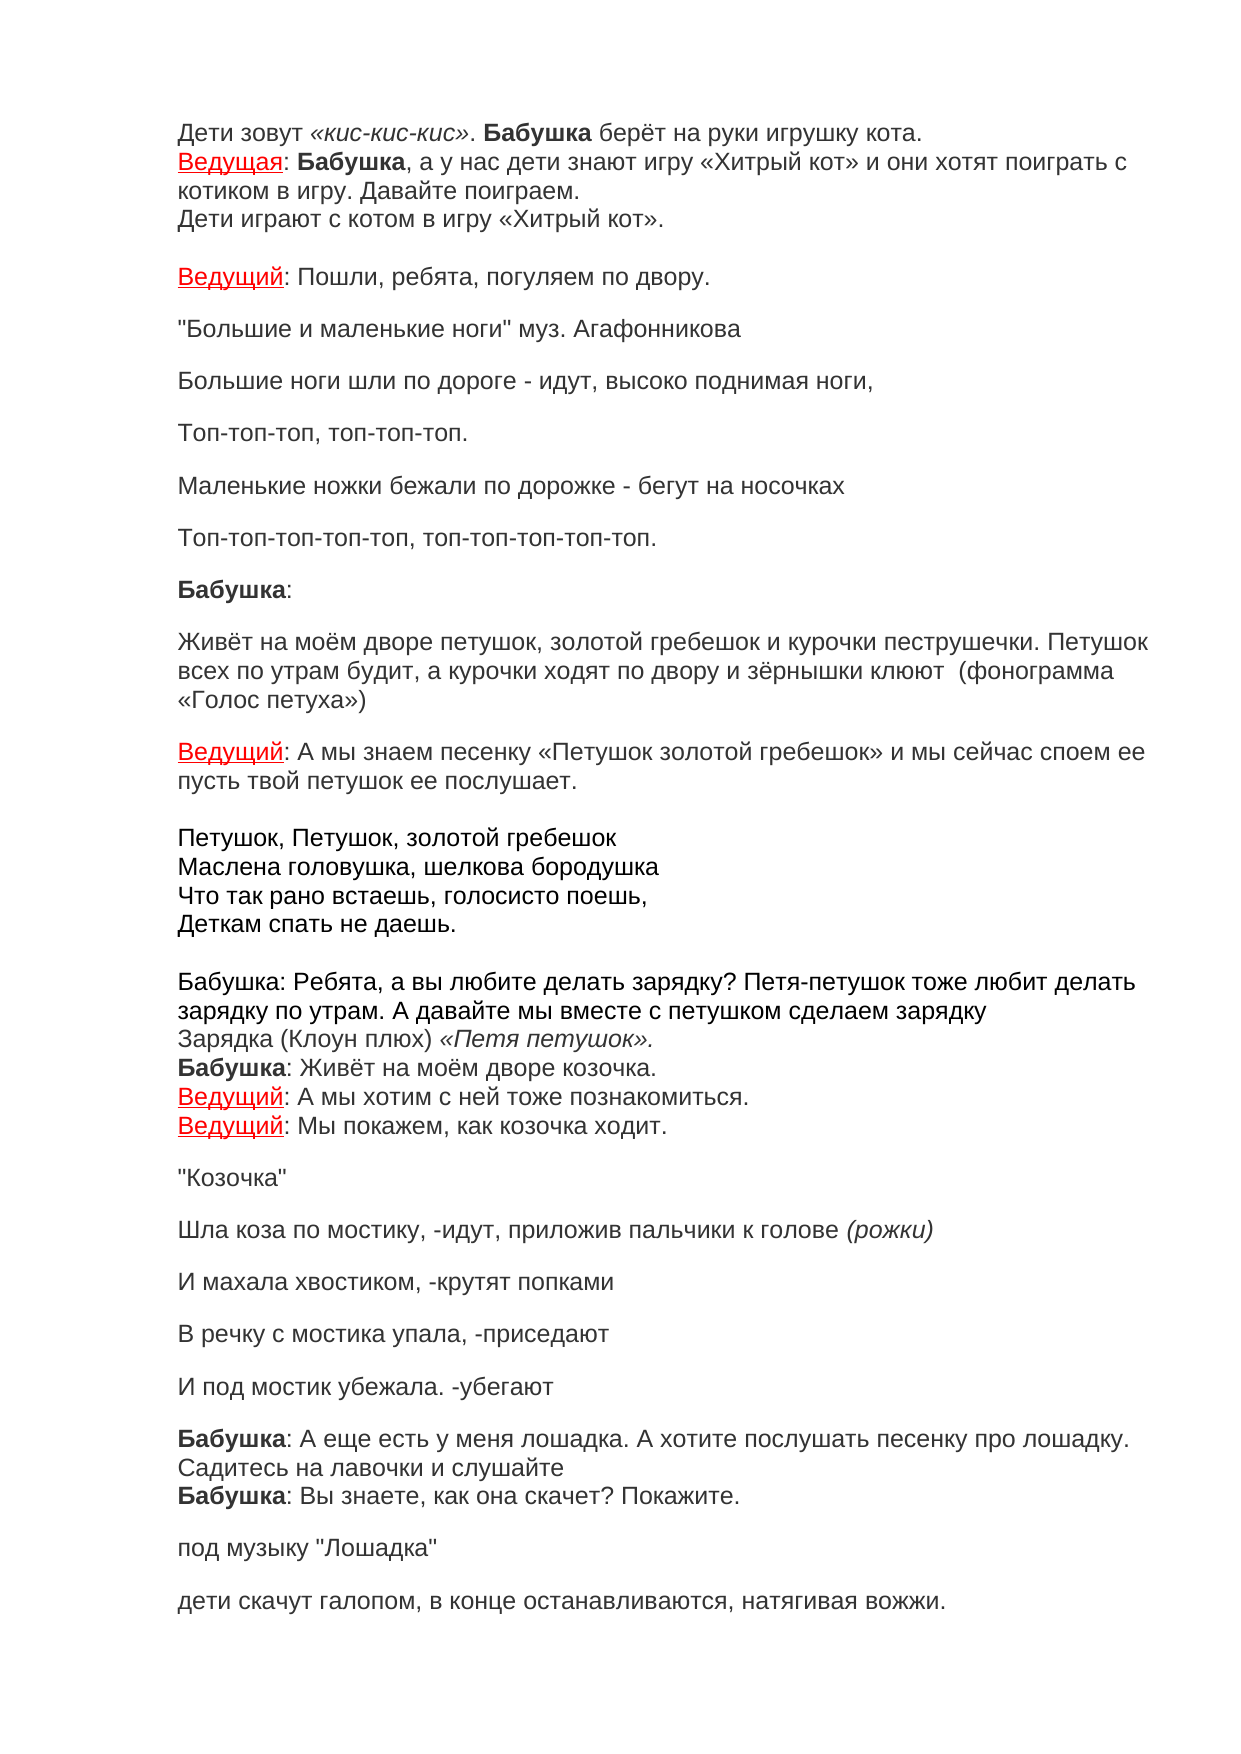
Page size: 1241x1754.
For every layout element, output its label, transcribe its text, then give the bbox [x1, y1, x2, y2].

text Дети играют с котом в игру «Хитрый кот». [177, 204, 1152, 233]
text И под мостик убежала. -убегают [177, 1372, 1152, 1400]
text В речку с мостика упала, -приседают [177, 1319, 1152, 1348]
text Бабушка: [177, 575, 1152, 604]
text Дети зовут «кис-кис-кис». Бабушка берёт на руки игрушку кота. [177, 118, 1152, 147]
text Ведущий: А мы хотим с ней тоже познакомиться. [177, 1082, 1152, 1111]
text Бабушка: Живёт на моём дворе козочка. [177, 1053, 1152, 1082]
text "Козочка" [177, 1163, 1152, 1192]
text Ведущий: Пошли, ребята, погуляем по двору. [177, 262, 1152, 291]
text Маленькие ножки бежали по дорожке - бегут на носочках [177, 471, 1152, 499]
text Ведущий: Мы покажем, как козочка ходит. [177, 1111, 1152, 1139]
text Живёт на моём дворе петушок, золотой гребешок и курочки пеструшечки. Петушок всех по утрам будит, а курочки ходят по двору и зёрнышки клюют (фонограмма «Голос петуха») [177, 627, 1152, 713]
text Зарядка (Клоун плюх) «Петя петушок». [177, 1024, 1152, 1053]
text Бабушка: А еще есть у меня лошадка. А хотите послушать песенку про лошадку. Садитесь на лавочки и слушайте [177, 1424, 1152, 1481]
text Ведущий: А мы знаем песенку «Петушок золотой гребешок» и мы сейчас споем ее пусть твой петушок ее послушает. [177, 737, 1152, 794]
text Большие ноги шли по дороге - идут, высоко поднимая ноги, [177, 366, 1152, 395]
text Топ-топ-топ, топ-топ-топ. [177, 418, 1152, 447]
text дети скачут галопом, в конце останавливаются, натягивая вожжи. [177, 1586, 1152, 1614]
text Петушок, Петушок, золотой гребешок Маслена головушка, шелкова бородушка Что так рано встаешь, голосисто поешь, Деткам спать не даешь. [457, 823, 1152, 938]
text Топ-топ-топ-топ-топ, топ-топ-топ-топ-топ. [177, 523, 1152, 552]
text Бабушка: Ребята, а вы любите делать зарядку? Петя-петушок тоже любит делать зарядку по утрам. А давайте мы вместе с петушком сделаем зарядку [987, 967, 1152, 1024]
text "Большие и маленькие ноги" муз. Агафонникова [177, 314, 1152, 343]
text под музыку "Лошадка" [177, 1533, 1152, 1562]
text Ведущая: Бабушка, а у нас дети знают игру «Хитрый кот» и они хотят поиграть с котиком в игру. Давайте поиграем. [177, 147, 1152, 204]
text Бабушка: Вы знаете, как она скачет? Покажите. [177, 1481, 1152, 1510]
text И махала хвостиком, -крутят попками [177, 1267, 1152, 1296]
text Шла коза по мостику, -идут, приложив пальчики к голове (рожки) [177, 1215, 1152, 1244]
